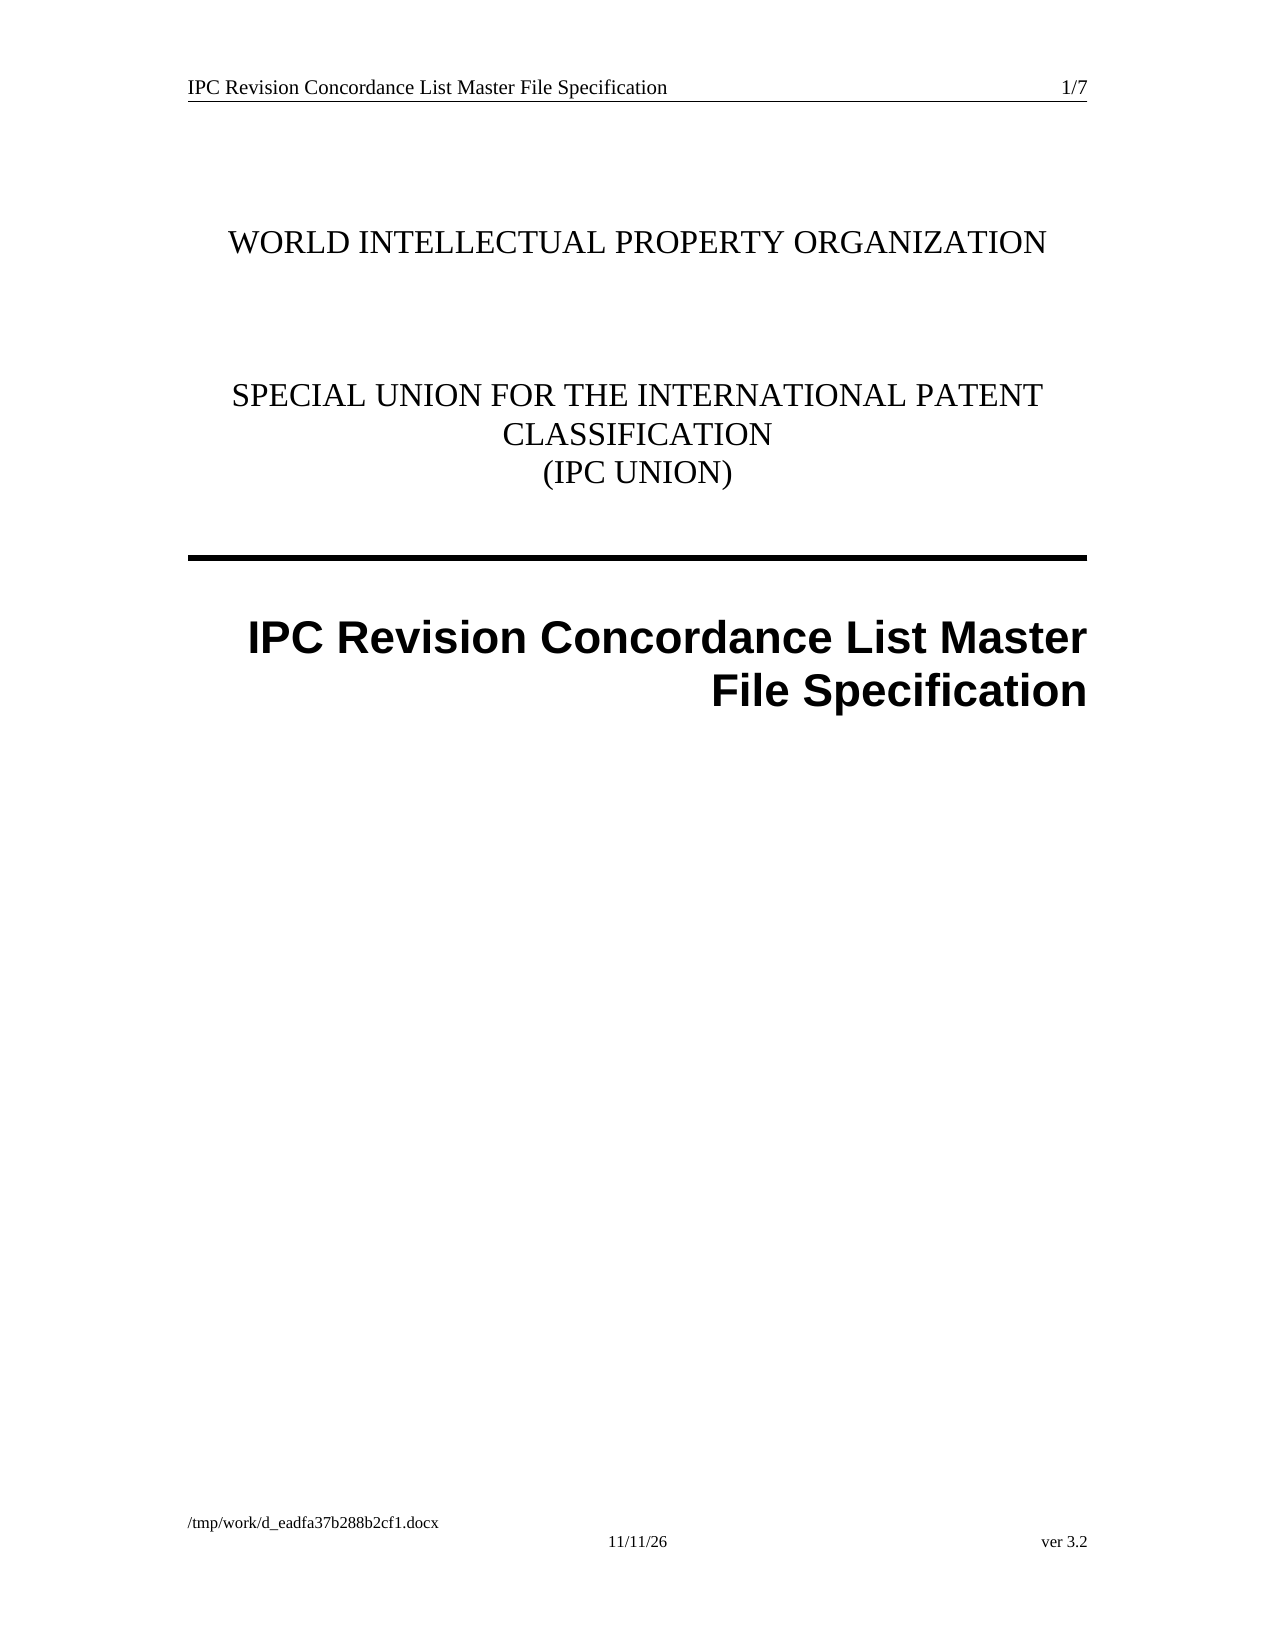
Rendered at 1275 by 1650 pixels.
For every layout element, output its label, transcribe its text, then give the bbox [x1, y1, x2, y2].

text WORLD INTELLECTUAL PROPERTY ORGANIZATION [187, 222, 1087, 261]
text (IPC ) [187, 452, 1087, 491]
title IPC Revision Concordance List Master File Specification [187, 610, 1087, 716]
text SPECIAL FOR THE INTERNATIONAL PATENT CLASSIFICATION [187, 376, 1087, 452]
